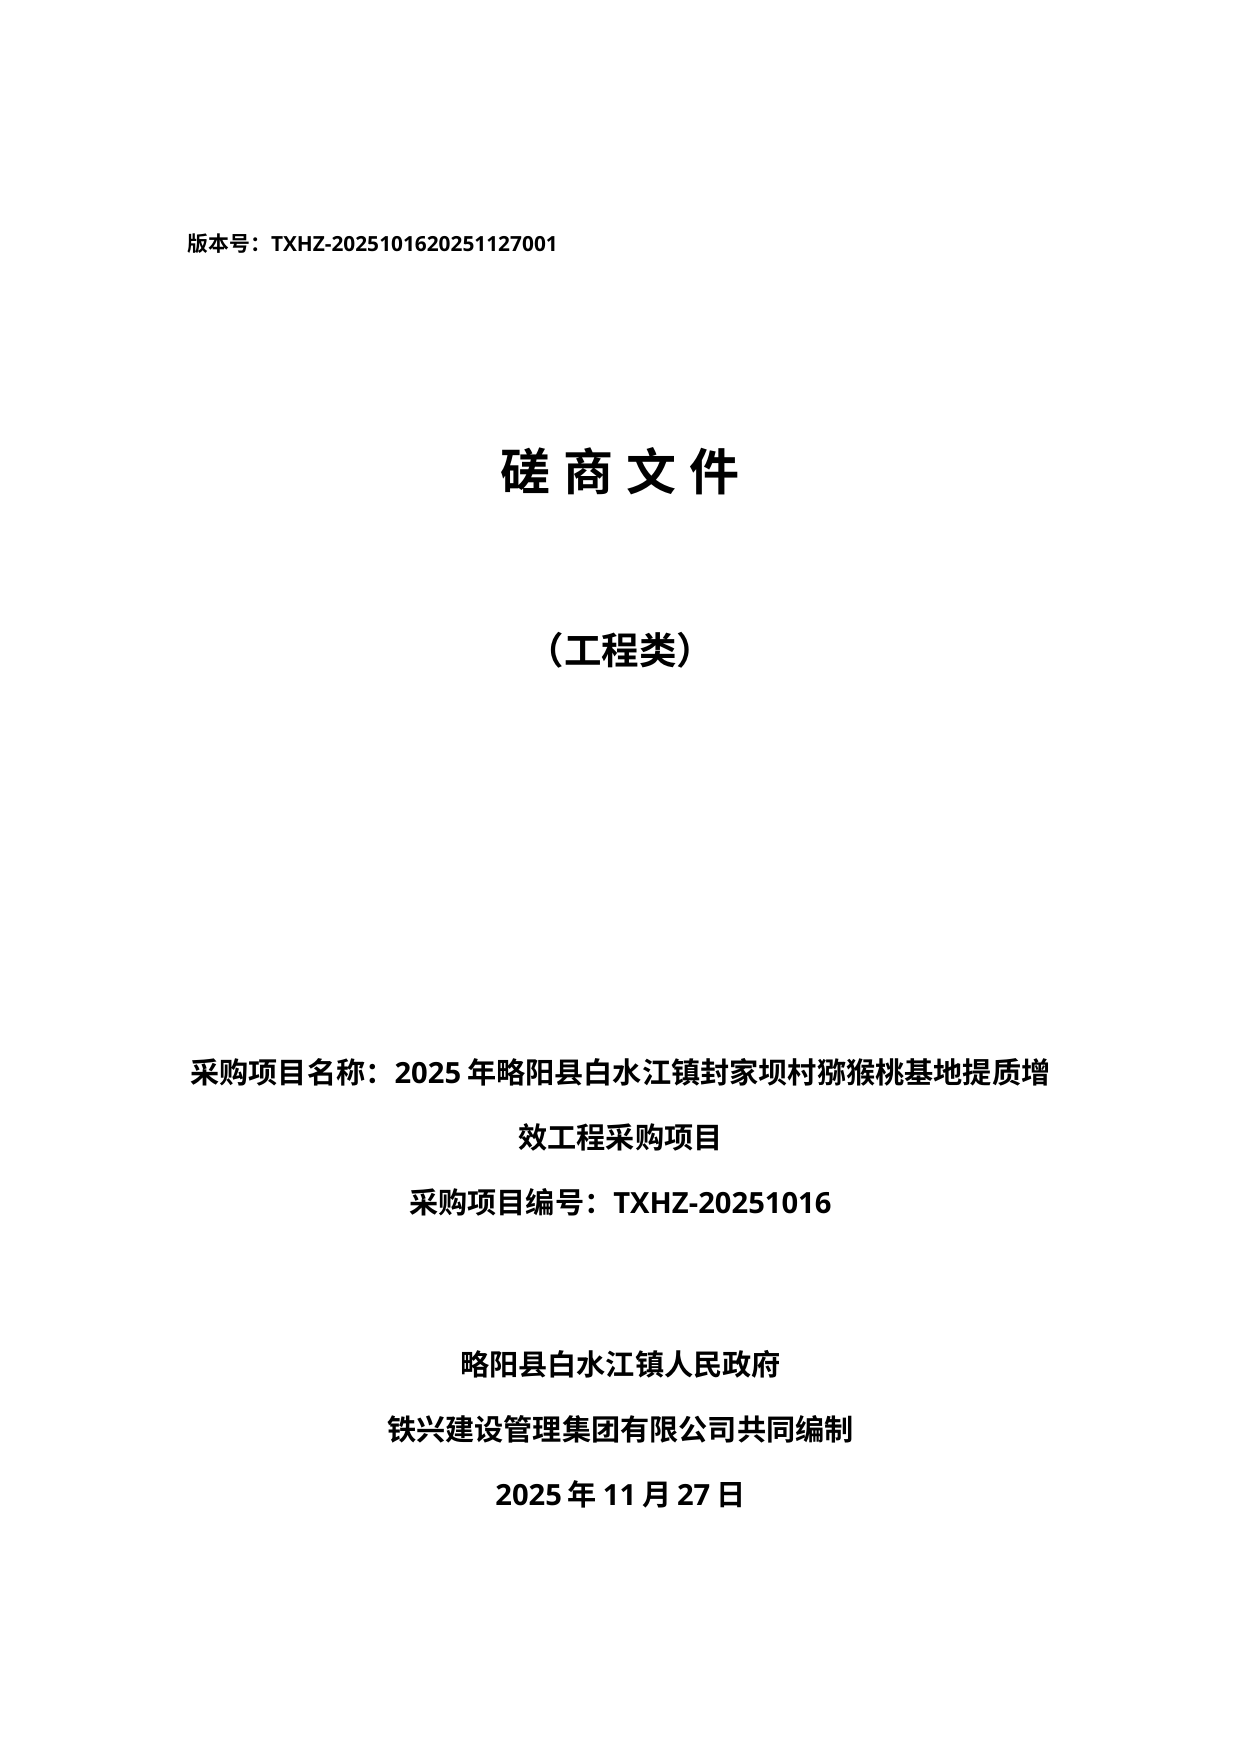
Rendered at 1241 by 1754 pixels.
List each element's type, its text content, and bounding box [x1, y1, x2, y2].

text （工程类） [187, 617, 1053, 1039]
text 磋 商 文 件 [187, 422, 1053, 617]
text 采购项目名称：2025年略阳县白水江镇封家坝村猕猴桃基地提质增效工程采购项目 [187, 1039, 1053, 1169]
text 略阳县白水江镇人民政府 [187, 1332, 1053, 1397]
text 采购项目编号：TXHZ-20251016 [187, 1169, 1053, 1332]
text 铁兴建设管理集团有限公司共同编制 [187, 1397, 1053, 1462]
text 版本号：TXHZ-2025101620251127001 [187, 227, 1053, 422]
text 2025年11月27日 [187, 1462, 1053, 1527]
